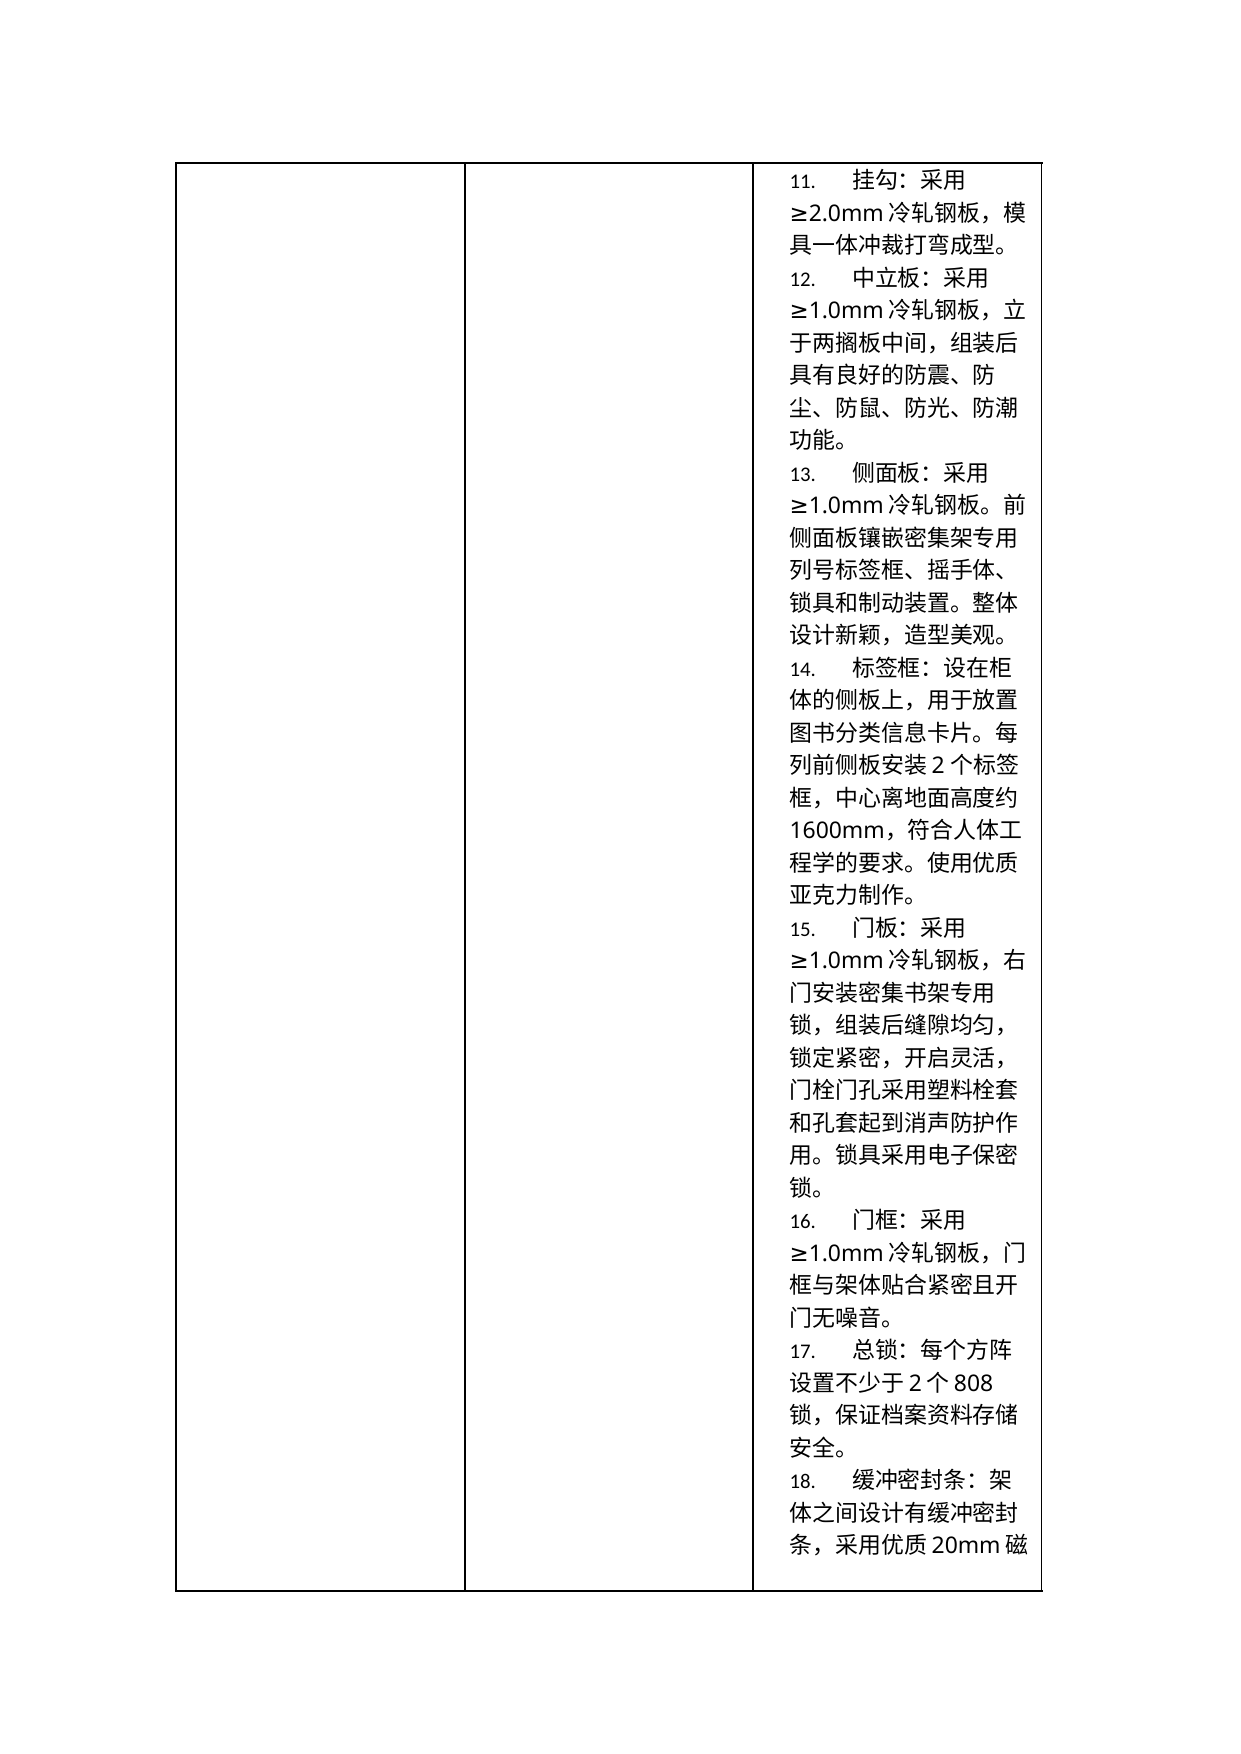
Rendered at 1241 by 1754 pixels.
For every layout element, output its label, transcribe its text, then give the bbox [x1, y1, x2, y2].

table_cell 1 [177, 164, 464, 1590]
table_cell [754, 164, 1041, 1590]
table_cell [466, 164, 752, 1590]
